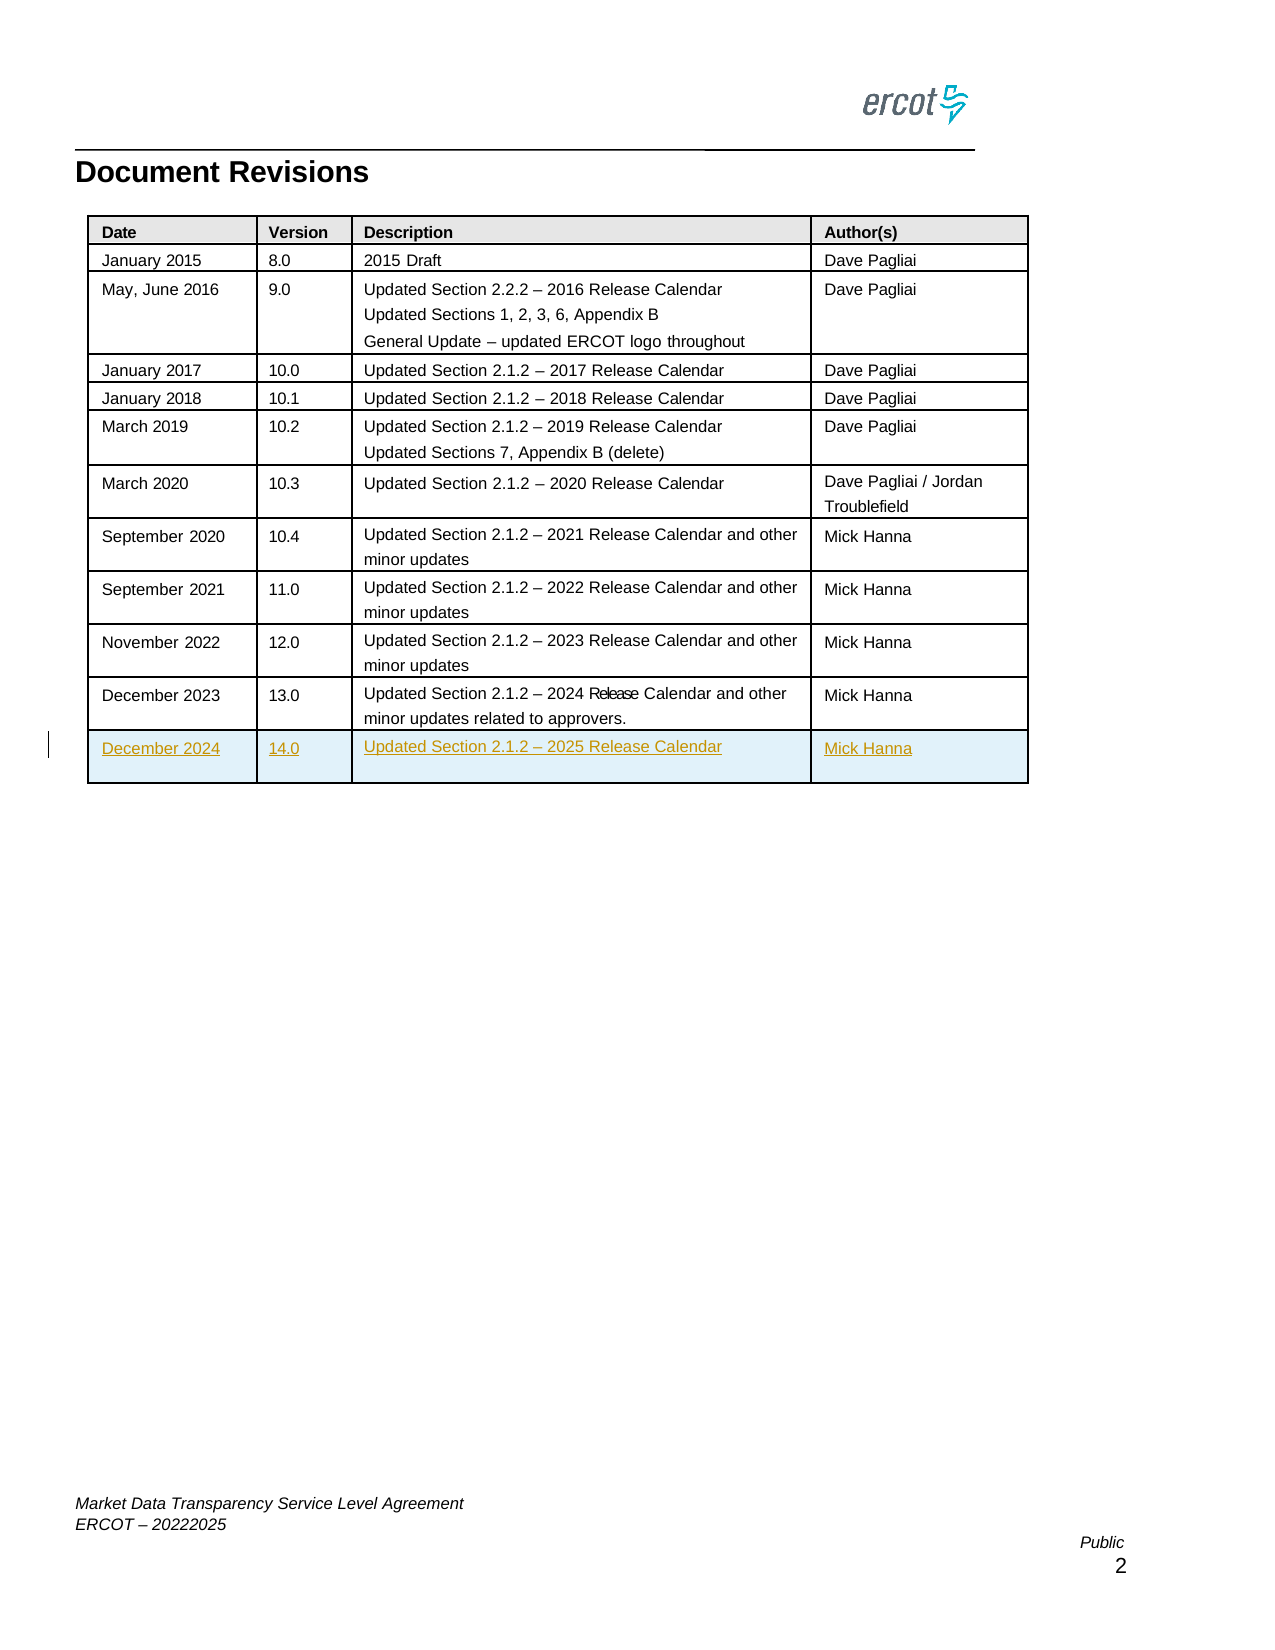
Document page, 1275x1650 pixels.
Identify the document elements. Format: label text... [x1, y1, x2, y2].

table_cell 12.0 [258, 625, 351, 676]
table_cell 10.4 [258, 519, 351, 570]
table_cell 11.0 [258, 572, 351, 623]
table_header Version [258, 217, 351, 242]
table_cell 9.0 [258, 272, 351, 353]
table_cell Updated Section 2.1.2 – 2024 Release Calendar and other minor updates related to approvers. [353, 678, 810, 729]
table_cell January 2015 [89, 245, 256, 270]
table_header Date [89, 217, 256, 242]
table_cell Updated Section 2.1.2 – 2021 Release Calendar and other minor updates [353, 519, 810, 570]
table_cell Mick Hanna [812, 625, 1027, 676]
table_cell 10.2 [258, 411, 351, 464]
table_cell September 2021 [89, 572, 256, 623]
table_cell March 2020 [89, 466, 256, 517]
table_cell November 2022 [89, 625, 256, 676]
table_cell Updated Section 2.1.2 – 2018 Release Calendar [353, 383, 810, 409]
table_cell Updated Section 2.1.2 – 2019 Release Calendar Updated Sections 7, Appendix B (delete) [353, 411, 810, 464]
table_cell 10.0 [258, 355, 351, 381]
table_cell 10.1 [258, 383, 351, 409]
table_cell Dave Pagliai [812, 411, 1027, 464]
table_cell Mick Hanna [812, 519, 1027, 570]
table_cell Dave Pagliai [812, 245, 1027, 270]
table_cell Updated Section 2.1.2 – 2023 Release Calendar and other minor updates [353, 625, 810, 676]
table_cell May, June 2016 [89, 272, 256, 353]
table_cell Dave Pagliai [812, 355, 1027, 381]
table_cell Mick Hanna [812, 678, 1027, 729]
table_cell 10.3 [258, 466, 351, 517]
table_cell 2015 Draft [353, 245, 810, 270]
table_cell January 2017 [89, 355, 256, 381]
table_cell September 2020 [89, 519, 256, 570]
table_cell Dave Pagliai [812, 272, 1027, 353]
table_cell January 2018 [89, 383, 256, 409]
table_cell Updated Section 2.1.2 – 2022 Release Calendar and other minor updates [353, 572, 810, 623]
picture [863, 85, 969, 125]
table_cell Mick Hanna [812, 572, 1027, 623]
table_header Author(s) [812, 217, 1027, 242]
table_cell Updated Section 2.2.2 – 2016 Release Calendar Updated Sections 1, 2, 3, 6, Appendix B General Update – updated ERCOT logo throughout [353, 272, 810, 353]
table_cell 8.0 [258, 245, 351, 270]
table_cell Dave Pagliai / Jordan Troublefield [812, 466, 1027, 517]
table_cell Updated Section 2.1.2 – 2020 Release Calendar [353, 466, 810, 517]
table_header Description [353, 217, 810, 242]
table_cell Updated Section 2.1.2 – 2017 Release Calendar [353, 355, 810, 381]
table_cell December 2023 [89, 678, 256, 729]
table_cell Dave Pagliai [812, 383, 1027, 409]
table_cell 13.0 [258, 678, 351, 729]
table_cell March 2019 [89, 411, 256, 464]
text Document Revisions [75, 154, 1227, 189]
